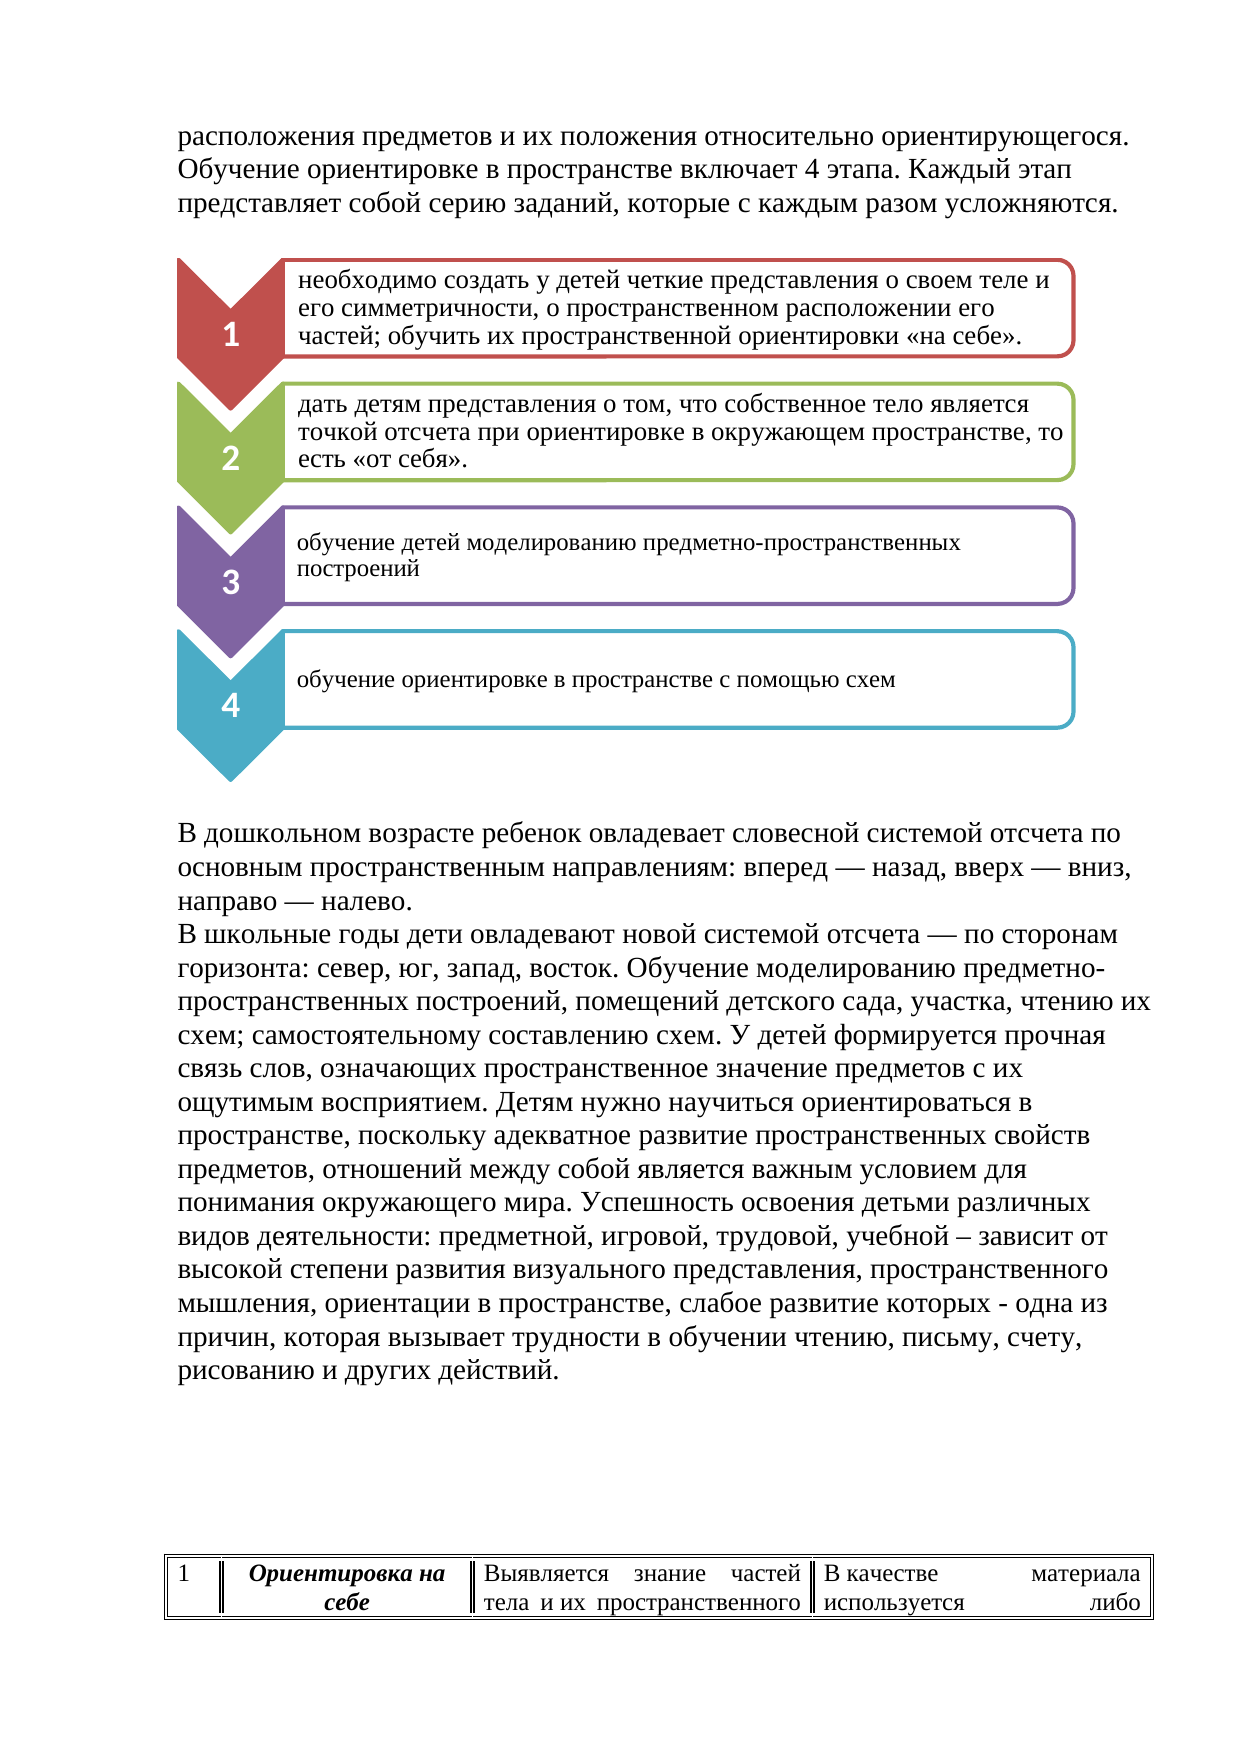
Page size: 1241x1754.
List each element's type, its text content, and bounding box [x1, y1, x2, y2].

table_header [473, 1558, 812, 1616]
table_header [221, 1555, 472, 1616]
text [177, 118, 1152, 816]
text В дошкольном возрасте ребенок овладевает словесной системой отсчета по основным пространственным направлениям: вперед — назад, вверх — вниз, направо — налево. В школьные годы дети овладевают новой системой отсчета — по сторонам горизонта: север, юг, запад, восток. Обучение моделированию предметно- пространственных построений, помещений детского сада, участка, чтению их схем; самостоятельному составлению схем. У детей формируется прочная связь слов, означающих пространственное значение предметов с их ощутимым восприятием. Детям нужно научиться ориентироваться в пространстве, поскольку адекватное развитие пространственных свойств предметов, отношений между собой является важным условием для понимания окружающего мира. Успешность освоения детьми различных видов деятельности: предметной, игровой, трудовой, учебной – зависит от высокой степени развития визуального представления, пространственного мышления, ориентации в пространстве, слабое развитие которых - одна из причин, которая вызывает трудности в обучении чтению, письму, счету, рисованию и других действий. [177, 816, 1152, 1386]
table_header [812, 1555, 1152, 1616]
table_header 1 [168, 1558, 221, 1616]
